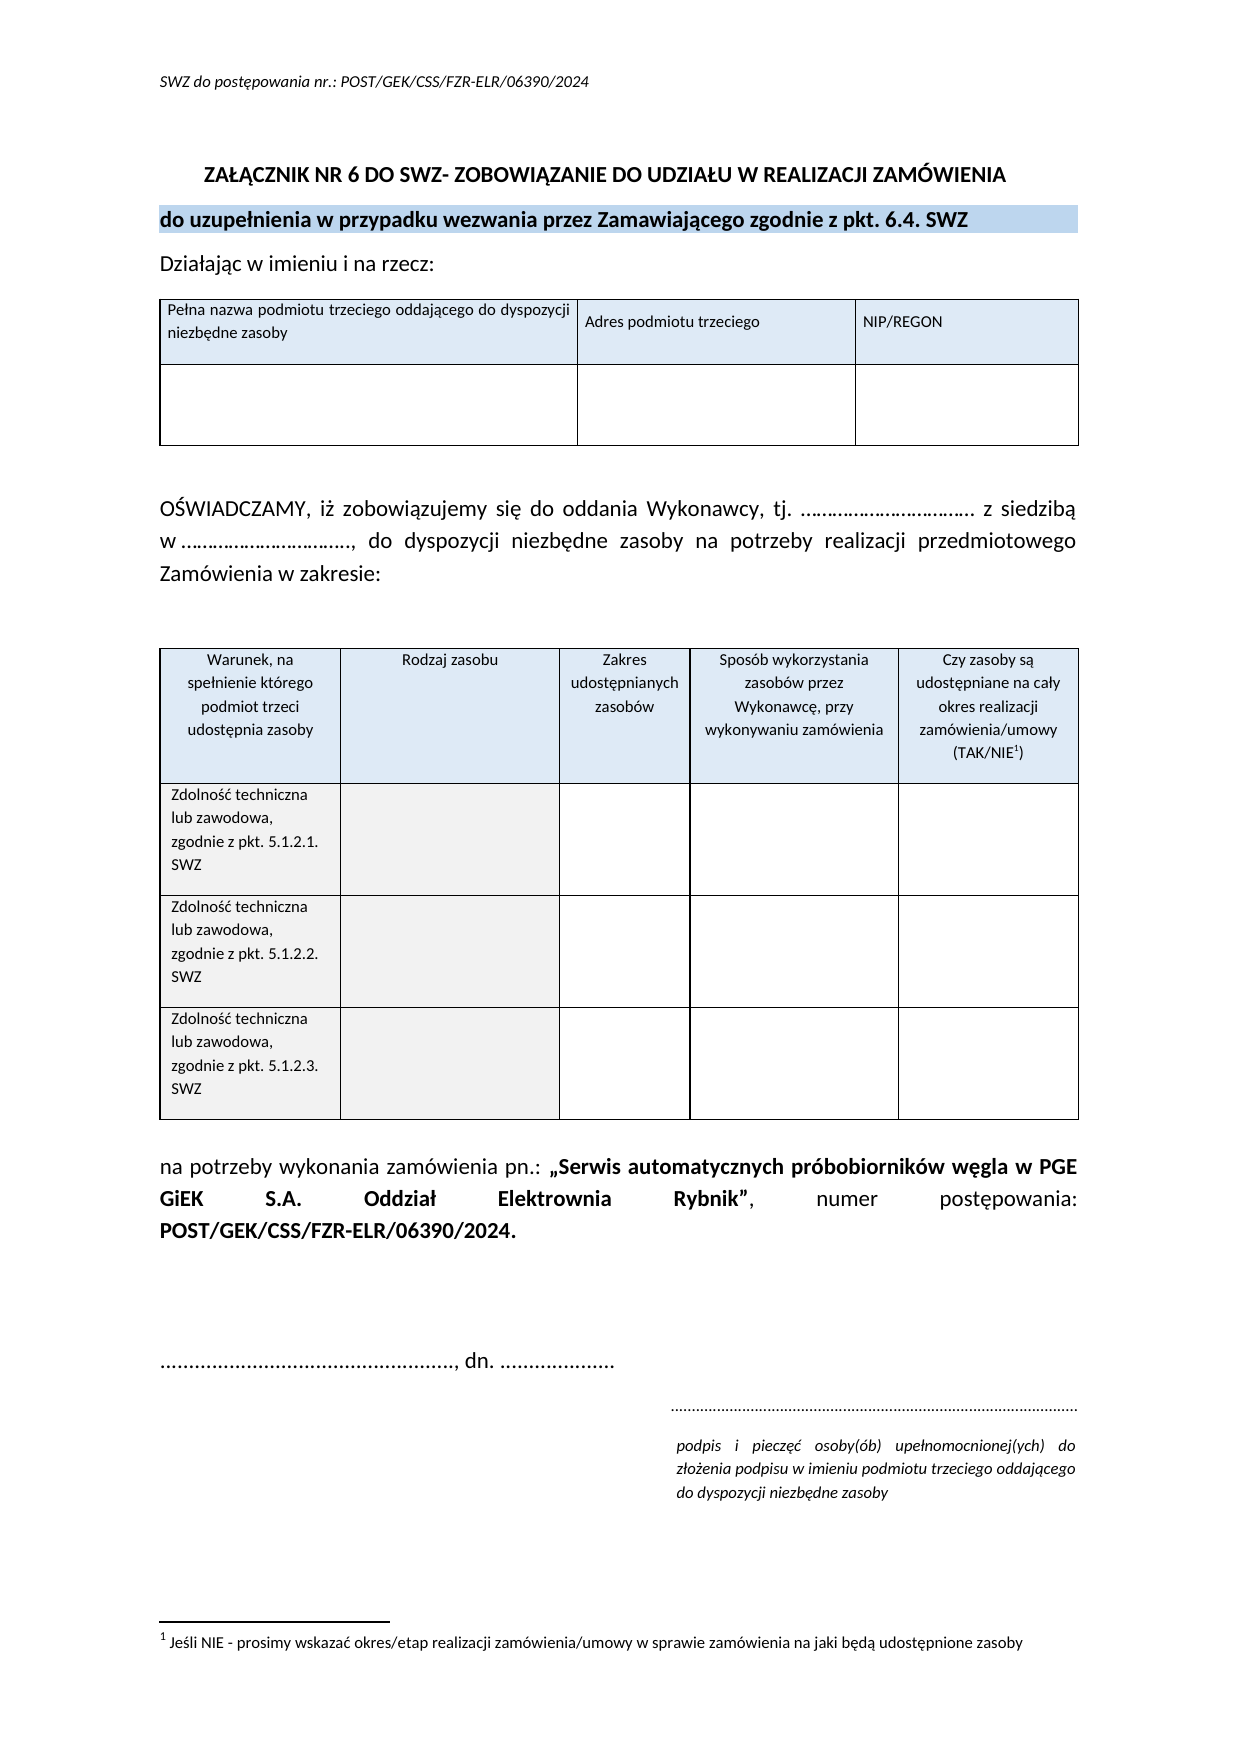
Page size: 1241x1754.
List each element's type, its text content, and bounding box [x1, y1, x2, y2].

text do uzupełnienia w przypadku wezwania przez Zamawiającego zgodnie z pkt. 6.4. SWZ [159, 205, 1078, 233]
table_cell [341, 896, 559, 1007]
text podpis i pieczęć osoby(ób) upełnomocnionej(ych) do złożenia podpisu w imieniu podmiotu trzeciego oddającego do dyspozycji niezbędne zasoby [676, 1435, 1078, 1502]
table_cell [691, 896, 898, 1007]
table_header NIP/REGON [856, 300, 1078, 364]
table_header Warunek, na spełnienie którego podmiot trzeci udostępnia zasoby [161, 649, 340, 783]
table_cell [341, 1008, 559, 1119]
table_cell [899, 784, 1078, 895]
text OŚWIADCZAMY, iż zobowiązujemy się do oddania Wykonawcy, tj. …………………………… z siedzibą w ………………………….., do dyspozycji niezbędne zasoby na potrzeby realizacji przedmiotowego Zamówienia w zakresie: [159, 494, 1078, 587]
table_cell [899, 896, 1078, 1007]
table_cell [691, 784, 898, 895]
table_cell [899, 1008, 1078, 1119]
table_cell [560, 896, 689, 1007]
table_cell Zdolność techniczna lub zawodowa, zgodnie z pkt. 5.1.2.2. SWZ [161, 896, 340, 1007]
text Działając w imieniu i na rzecz: [159, 249, 1078, 278]
text ................................................................................................. [159, 1395, 1078, 1416]
text na potrzeby wykonania zamówienia pn.: „Serwis automatycznych próbobiorników węgla w PGE GiEK S.A. Oddział Elektrownia Rybnik”, numer postępowania: POST/GEK/CSS/FZR-ELR/06390/2024. [159, 1152, 1078, 1244]
table_cell [856, 365, 1078, 444]
table_cell [161, 365, 577, 444]
table_cell [341, 784, 559, 895]
table_header Pełna nazwa podmiotu trzeciego oddającego do dyspozycji niezbędne zasoby [161, 300, 577, 364]
table_cell [691, 1008, 898, 1119]
table_cell [560, 1008, 689, 1119]
table_header Sposób wykorzystania zasobów przez Wykonawcę, przy wykonywaniu zamówienia [691, 649, 898, 783]
table_header Adres podmiotu trzeciego [578, 300, 855, 364]
table_cell [560, 784, 689, 895]
text ..................................................., dn. .................... [159, 1346, 1078, 1374]
table_header Zakres udostępnianych zasobów [560, 649, 689, 783]
table_header Rodzaj zasobu [341, 649, 559, 783]
table_cell Zdolność techniczna lub zawodowa, zgodnie z pkt. 5.1.2.1. SWZ [161, 784, 340, 895]
table_cell [578, 365, 855, 444]
table_header Czy zasoby są udostępniane na cały okres realizacji zamówienia/umowy (TAK/NIE) [899, 649, 1078, 783]
table_cell Zdolność techniczna lub zawodowa, zgodnie z pkt. 5.1.2.3. SWZ [161, 1008, 340, 1119]
text ZAŁĄCZNIK NR 6 DO SWZ- ZOBOWIĄZANIE DO UDZIAŁU W REALIZACJI ZAMÓWIENIA [204, 160, 1071, 188]
